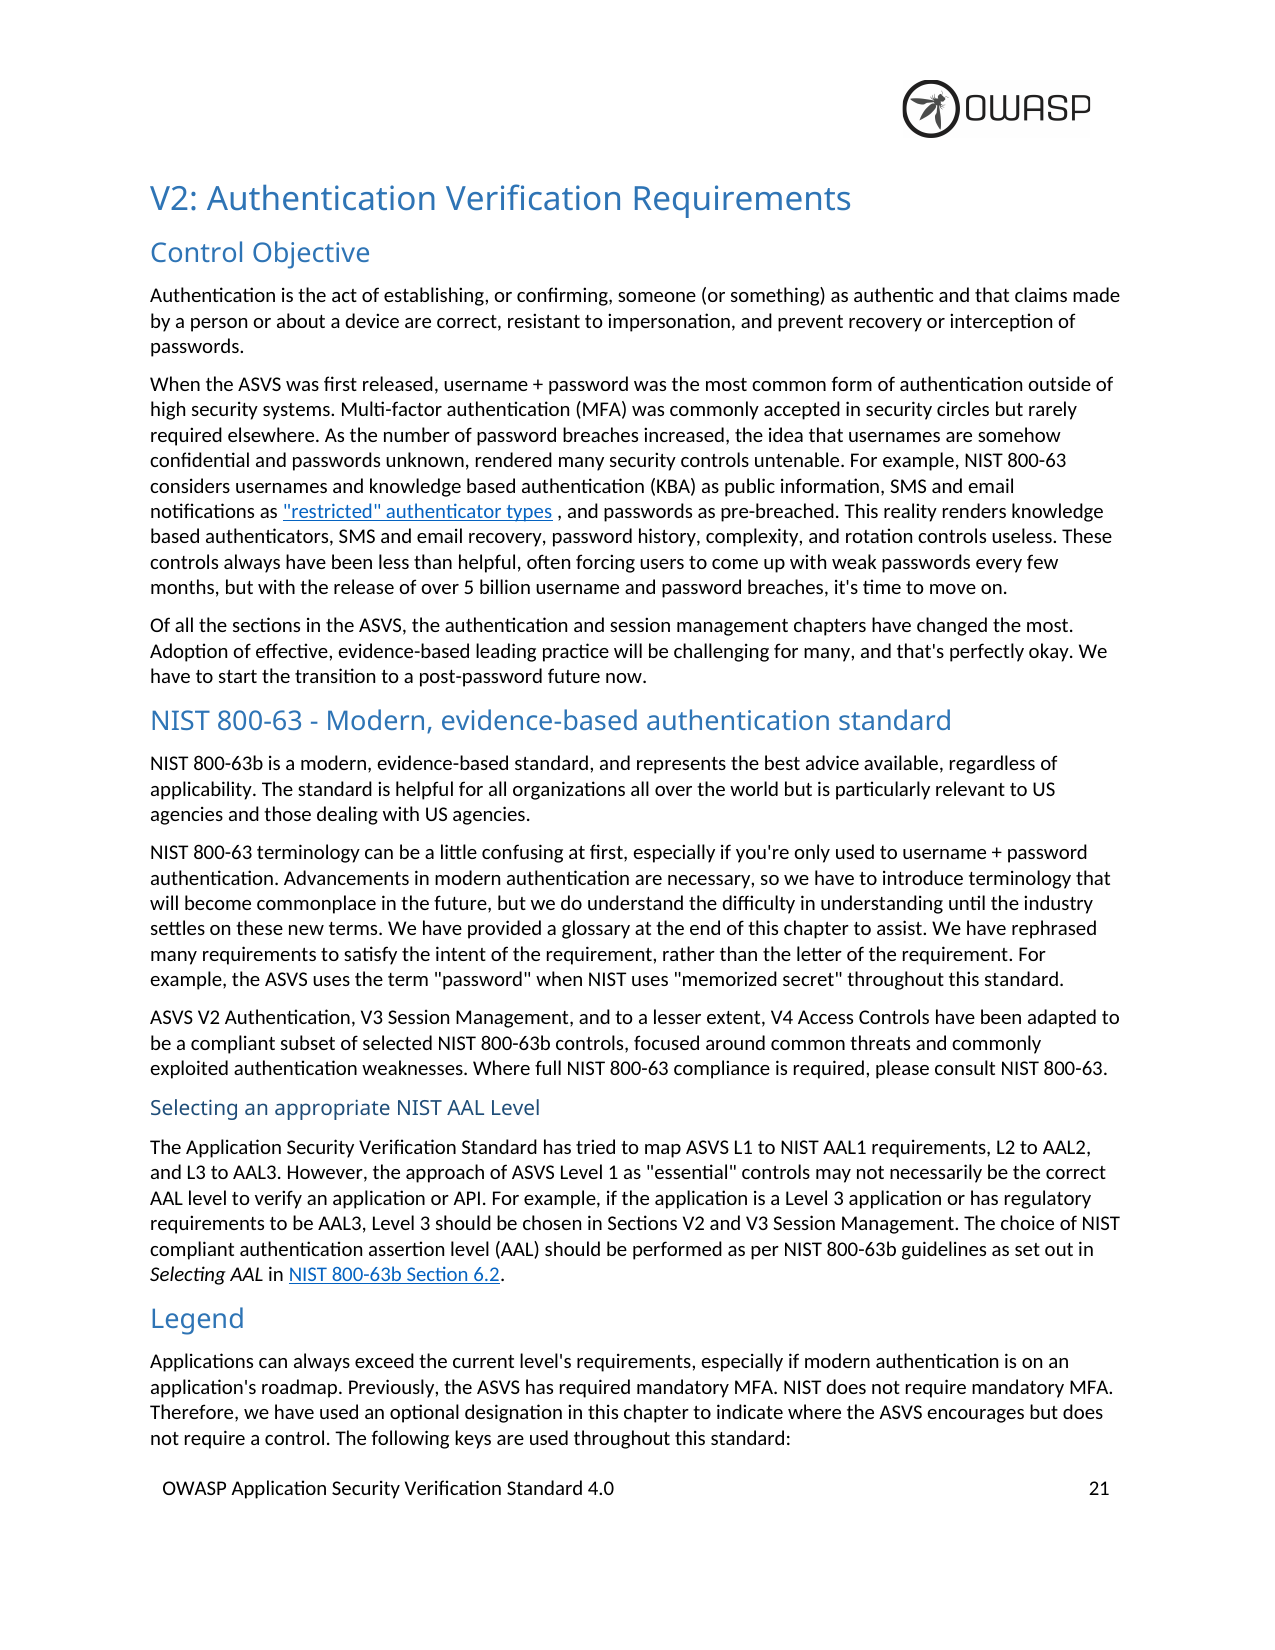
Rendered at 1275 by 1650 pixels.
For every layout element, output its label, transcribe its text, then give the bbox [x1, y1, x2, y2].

subtitle Control Objective [150, 233, 1125, 270]
text NIST 800-63b is a modern, evidence-based standard, and represents the best advice available, regardless of applicability. The standard is helpful for all organizations all over the world but is particularly relevant to US agencies and those dealing with US agencies. [150, 751, 1125, 827]
subtitle Selecting an appropriate NIST AAL Level [150, 1093, 1125, 1122]
text The Application Security Verification Standard has tried to map ASVS L1 to NIST AAL1 requirements, L2 to AAL2, and L3 to AAL3. However, the approach of ASVS Level 1 as "essential" controls may not necessarily be the correct AAL level to verify an application or API. For example, if the application is a Level 3 application or has regulatory requirements to be AAL3, Level 3 should be chosen in Sections V2 and V3 Session Management. The choice of NIST compliant authentication assertion level (AAL) should be performed as per NIST 800-63b guidelines as set out in Selecting AAL in NIST 800-63b Section 6.2. [150, 1134, 1125, 1287]
text Of all the sections in the ASVS, the authentication and session management chapters have changed the most. Adoption of effective, evidence-based leading practice will be challenging for many, and that's perfectly okay. We have to start the transition to a post-password future now. [150, 612, 1125, 689]
subtitle NIST 800-63 - Modern, evidence-based authentication standard [150, 701, 1125, 738]
subtitle Legend [150, 1299, 1125, 1336]
text ASVS V2 Authentication, V3 Session Management, and to a lesser extent, V4 Access Controls have been adapted to be a compliant subset of selected NIST 800-63b controls, focused around common threats and commonly exploited authentication weaknesses. Where full NIST 800-63 compliance is required, please consult NIST 800-63. [150, 1004, 1125, 1081]
text Applications can always exceed the current level's requirements, especially if modern authentication is on an application's roadmap. Previously, the ASVS has required mandatory MFA. NIST does not require mandatory MFA. Therefore, we have used an optional designation in this chapter to indicate where the ASVS encourages but does not require a control. The following keys are used throughout this standard: [150, 1348, 1125, 1450]
text Authentication is the act of establishing, or confirming, someone (or something) as authentic and that claims made by a person or about a device are correct, resistant to impersonation, and prevent recovery or interception of passwords. [150, 282, 1125, 359]
picture [902, 80, 1091, 138]
subtitle V2: Authentication Verification Requirements [150, 175, 1125, 221]
text When the ASVS was first released, username + password was the most common form of authentication outside of high security systems. Multi-factor authentication (MFA) was commonly accepted in security circles but rarely required elsewhere. As the number of password breaches increased, the idea that usernames are somehow confidential and passwords unknown, rendered many security controls untenable. For example, NIST 800-63 considers usernames and knowledge based authentication (KBA) as public information, SMS and email notifications as "restricted" authenticator types , and passwords as pre-breached. This reality renders knowledge based authenticators, SMS and email recovery, password history, complexity, and rotation controls useless. These controls always have been less than helpful, often forcing users to come up with weak passwords every few months, but with the release of over 5 billion username and password breaches, it's time to move on. [150, 371, 1125, 600]
text NIST 800-63 terminology can be a little confusing at first, especially if you're only used to username + password authentication. Advancements in modern authentication are necessary, so we have to introduce terminology that will become commonplace in the future, but we do understand the difficulty in understanding until the industry settles on these new terms. We have provided a glossary at the end of this chapter to assist. We have rephrased many requirements to satisfy the intent of the requirement, rather than the letter of the requirement. For example, the ASVS uses the term "password" when NIST uses "memorized secret" throughout this standard. [150, 839, 1125, 992]
